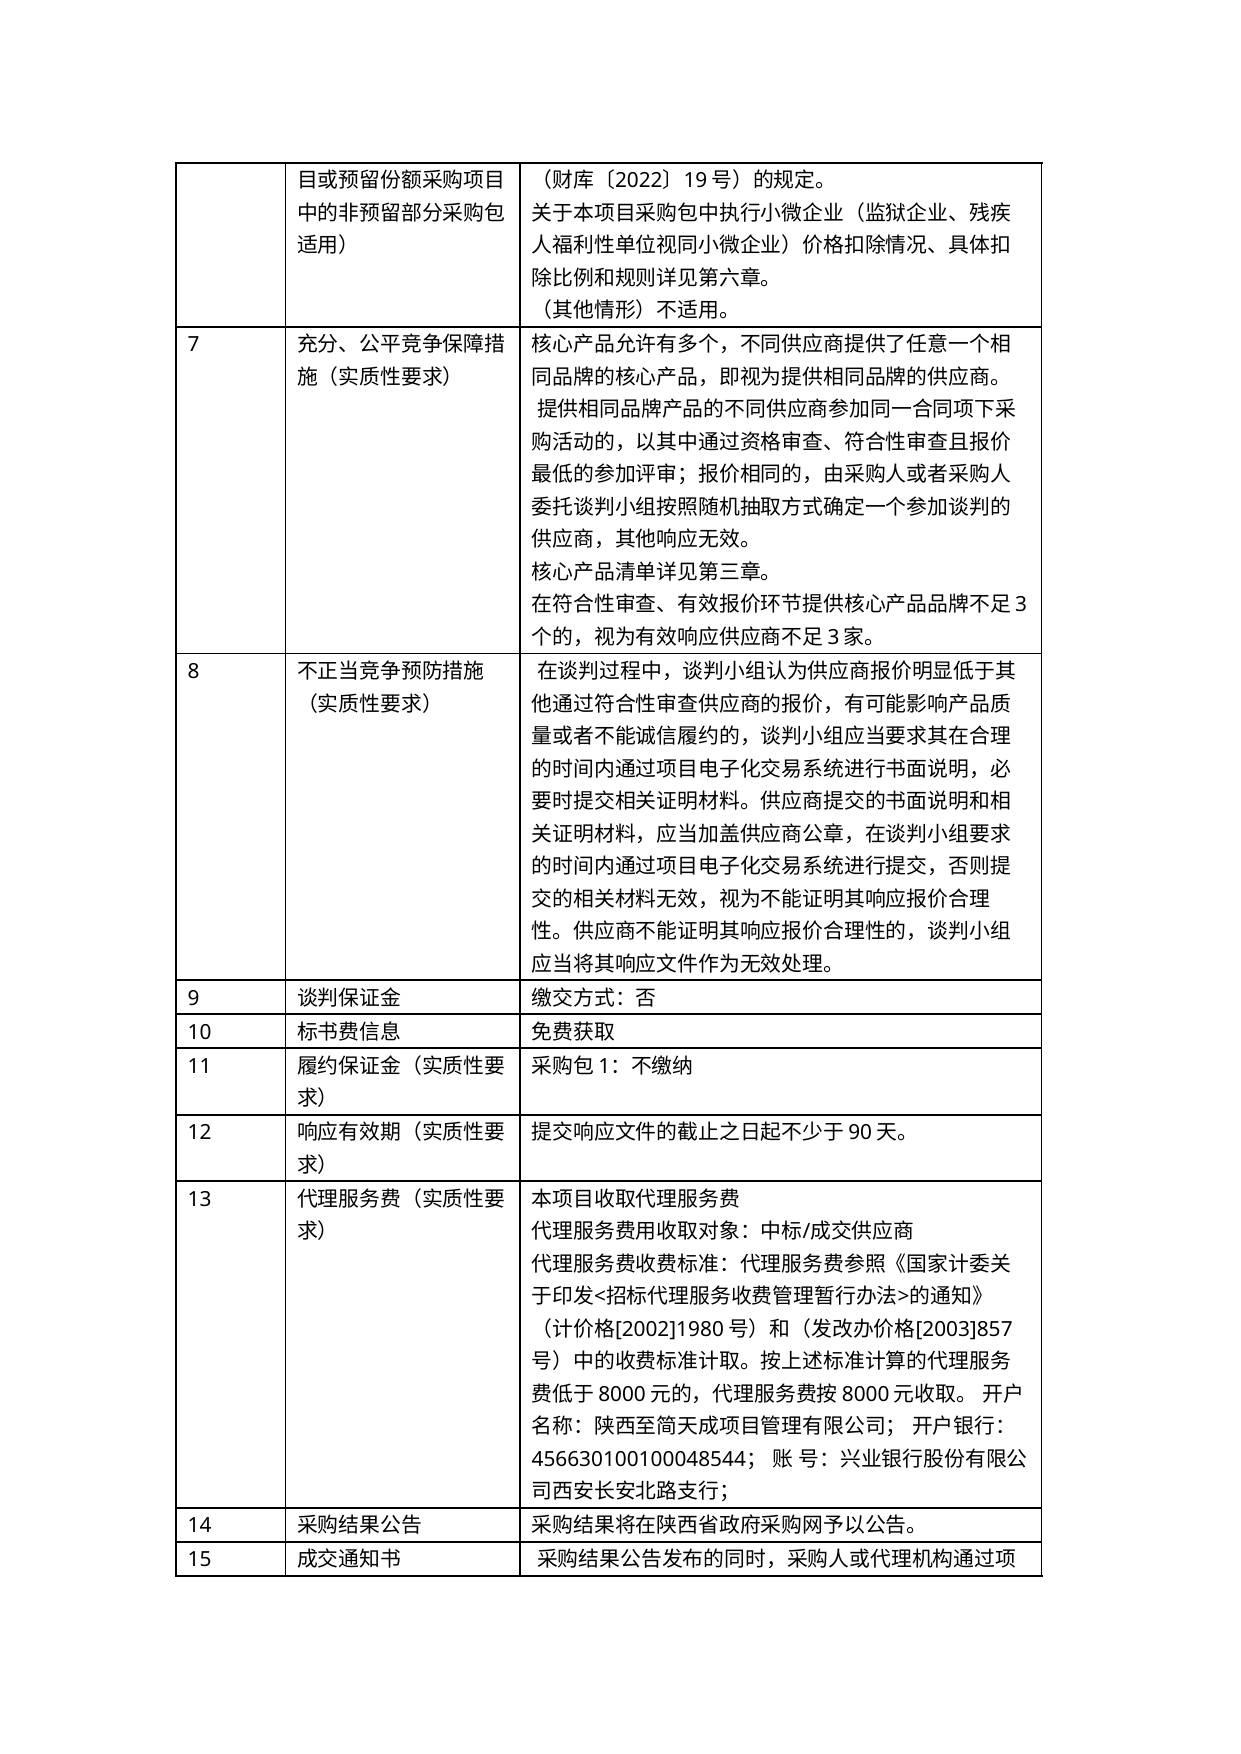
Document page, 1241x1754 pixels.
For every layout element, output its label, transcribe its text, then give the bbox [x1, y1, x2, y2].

table_cell 14 [177, 1509, 285, 1541]
table_cell 11 [177, 1049, 285, 1114]
table_cell 10 [177, 1015, 285, 1047]
table_cell 15 [177, 1543, 285, 1575]
table_cell 在谈判过程中，谈判小组认为供应商报价明显低于其他通过符合性审查供应商的报价，有可能影响产品质量或者不能诚信履约的，谈判小组应当要求其在合理的时间内通过项目电子化交易系统进行书面说明，必要时提交相关证明材料。供应商提交的书面说明和相关证明材料，应当加盖供应商公章，在谈判小组要求的时间内通过项目电子化交易系统进行提交，否则提交的相关材料无效，视为不能证明其响应报价合理性。供应商不能证明其响应报价合理性的，谈判小组应当将其响应文件作为无效处理。 [521, 654, 1041, 979]
table_cell 谈判保证金 [286, 981, 519, 1013]
table_cell 采购结果公告 [286, 1509, 519, 1541]
table_cell 响应有效期（实质性要求） [286, 1116, 519, 1180]
table_cell 采购包1：不缴纳 [521, 1049, 1041, 1114]
table_cell 不正当竞争预防措施（实质性要求） [286, 654, 519, 979]
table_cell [521, 1543, 1041, 1575]
table_cell 标书费信息 [286, 1015, 519, 1047]
table_cell 履约保证金（实质性要求） [286, 1049, 519, 1114]
table_cell 本项目收取代理服务费 代理服务费用收取对象：中标/成交供应商 代理服务费收费标准：代理服务费参照《国家计委关于印发<招标代理服务收费管理暂行办法>的通知》（计价格[2002]1980号）和（发改办价格[2003]857号）中的收费标准计取。按上述标准计算的代理服务费低于8000元的，代理服务费按8000元收取。 开户名称：陕西至简天成项目管理有限公司； 开户银行：456630100100048544； 账 号：兴业银行股份有限公司西安长安北路支行； [521, 1182, 1041, 1507]
table_cell 代理服务费（实质性要求） [286, 1182, 519, 1507]
table_cell 提交响应文件的截止之日起不少于90天。 [521, 1116, 1041, 1180]
table_cell 成交通知书 [286, 1543, 519, 1575]
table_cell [521, 164, 1041, 326]
table_cell 缴交方式：否 [521, 981, 1041, 1013]
table_cell 8 [177, 654, 285, 979]
table_cell 7 [177, 328, 285, 653]
table_cell 13 [177, 1182, 285, 1507]
table_cell 充分、公平竞争保障措施（实质性要求） [286, 328, 519, 653]
table_cell 12 [177, 1116, 285, 1180]
table_cell 核心产品允许有多个，不同供应商提供了任意一个相同品牌的核心产品，即视为提供相同品牌的供应商。 提供相同品牌产品的不同供应商参加同一合同项下采购活动的，以其中通过资格审查、符合性审查且报价最低的参加评审；报价相同的，由采购人或者采购人委托谈判小组按照随机抽取方式确定一个参加谈判的供应商，其他响应无效。 核心产品清单详见第三章。 在符合性审查、有效报价环节提供核心产品品牌不足3个的，视为有效响应供应商不足3家。 [521, 328, 1041, 653]
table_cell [286, 164, 519, 326]
table_cell 6 [177, 164, 285, 326]
table_cell 免费获取 [521, 1015, 1041, 1047]
table_cell 9 [177, 981, 285, 1013]
table_cell 采购结果将在陕西省政府采购网予以公告。 [521, 1509, 1041, 1541]
